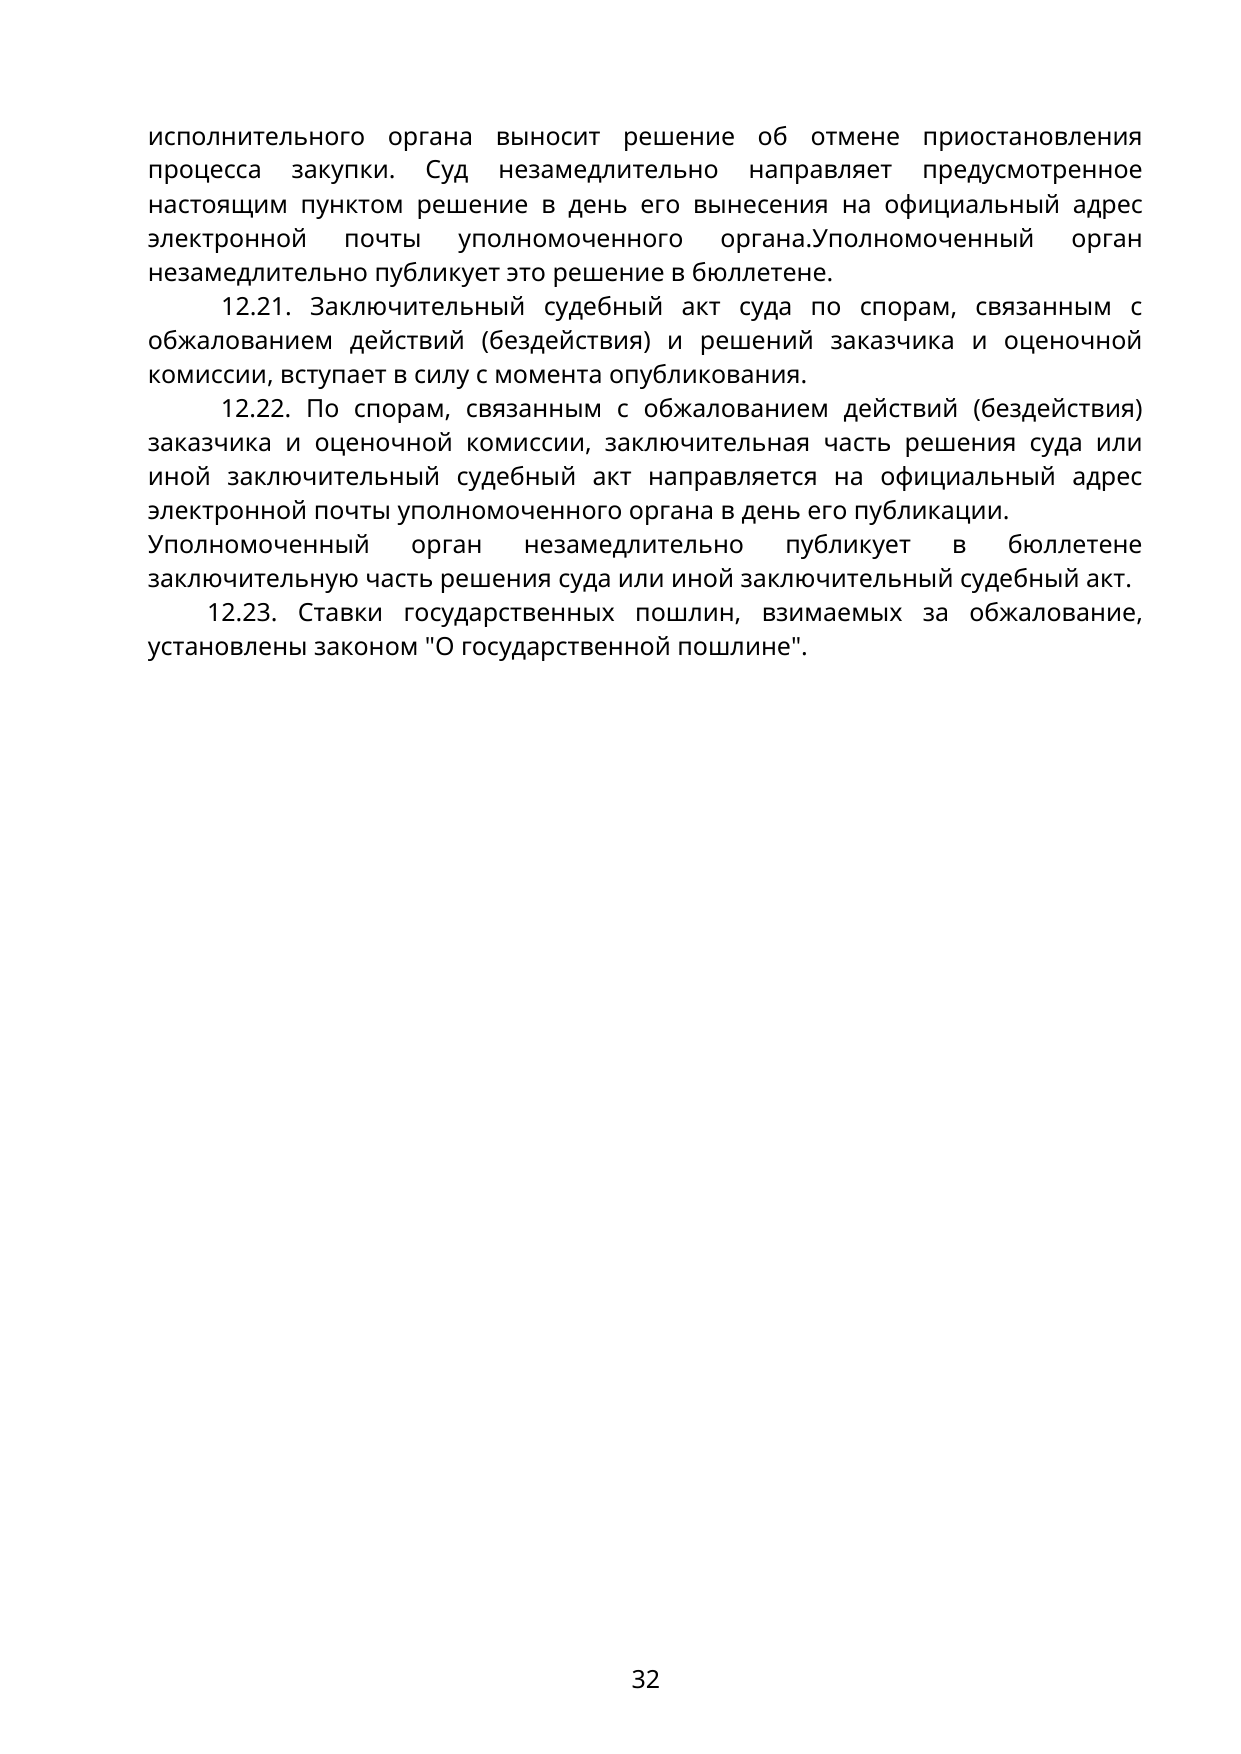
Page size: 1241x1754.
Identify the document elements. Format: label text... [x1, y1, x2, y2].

text Уполномоченный орган незамедлительно публикует в бюллетене заключительную часть решения суда или иной заключительный судебный акт. [148, 527, 1144, 595]
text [148, 118, 1144, 288]
text 12.22. По спорам, связанным с обжалованием действий (бездействия) заказчика и оценочной комиссии, заключительная часть решения суда или иной заключительный судебный акт направляется на официальный адрес электронной почты уполномоченного органа в день его публикации. [148, 391, 1144, 527]
text 12.23. Ставки государственных пошлин, взимаемых за обжалование, установлены законом "О государственной пошлине". [148, 595, 1144, 663]
text 12.21. Заключительный судебный акт суда по спорам, связанным с обжалованием действий (бездействия) и решений заказчика и оценочной комиссии, вступает в силу с момента опубликования. [148, 288, 1144, 391]
